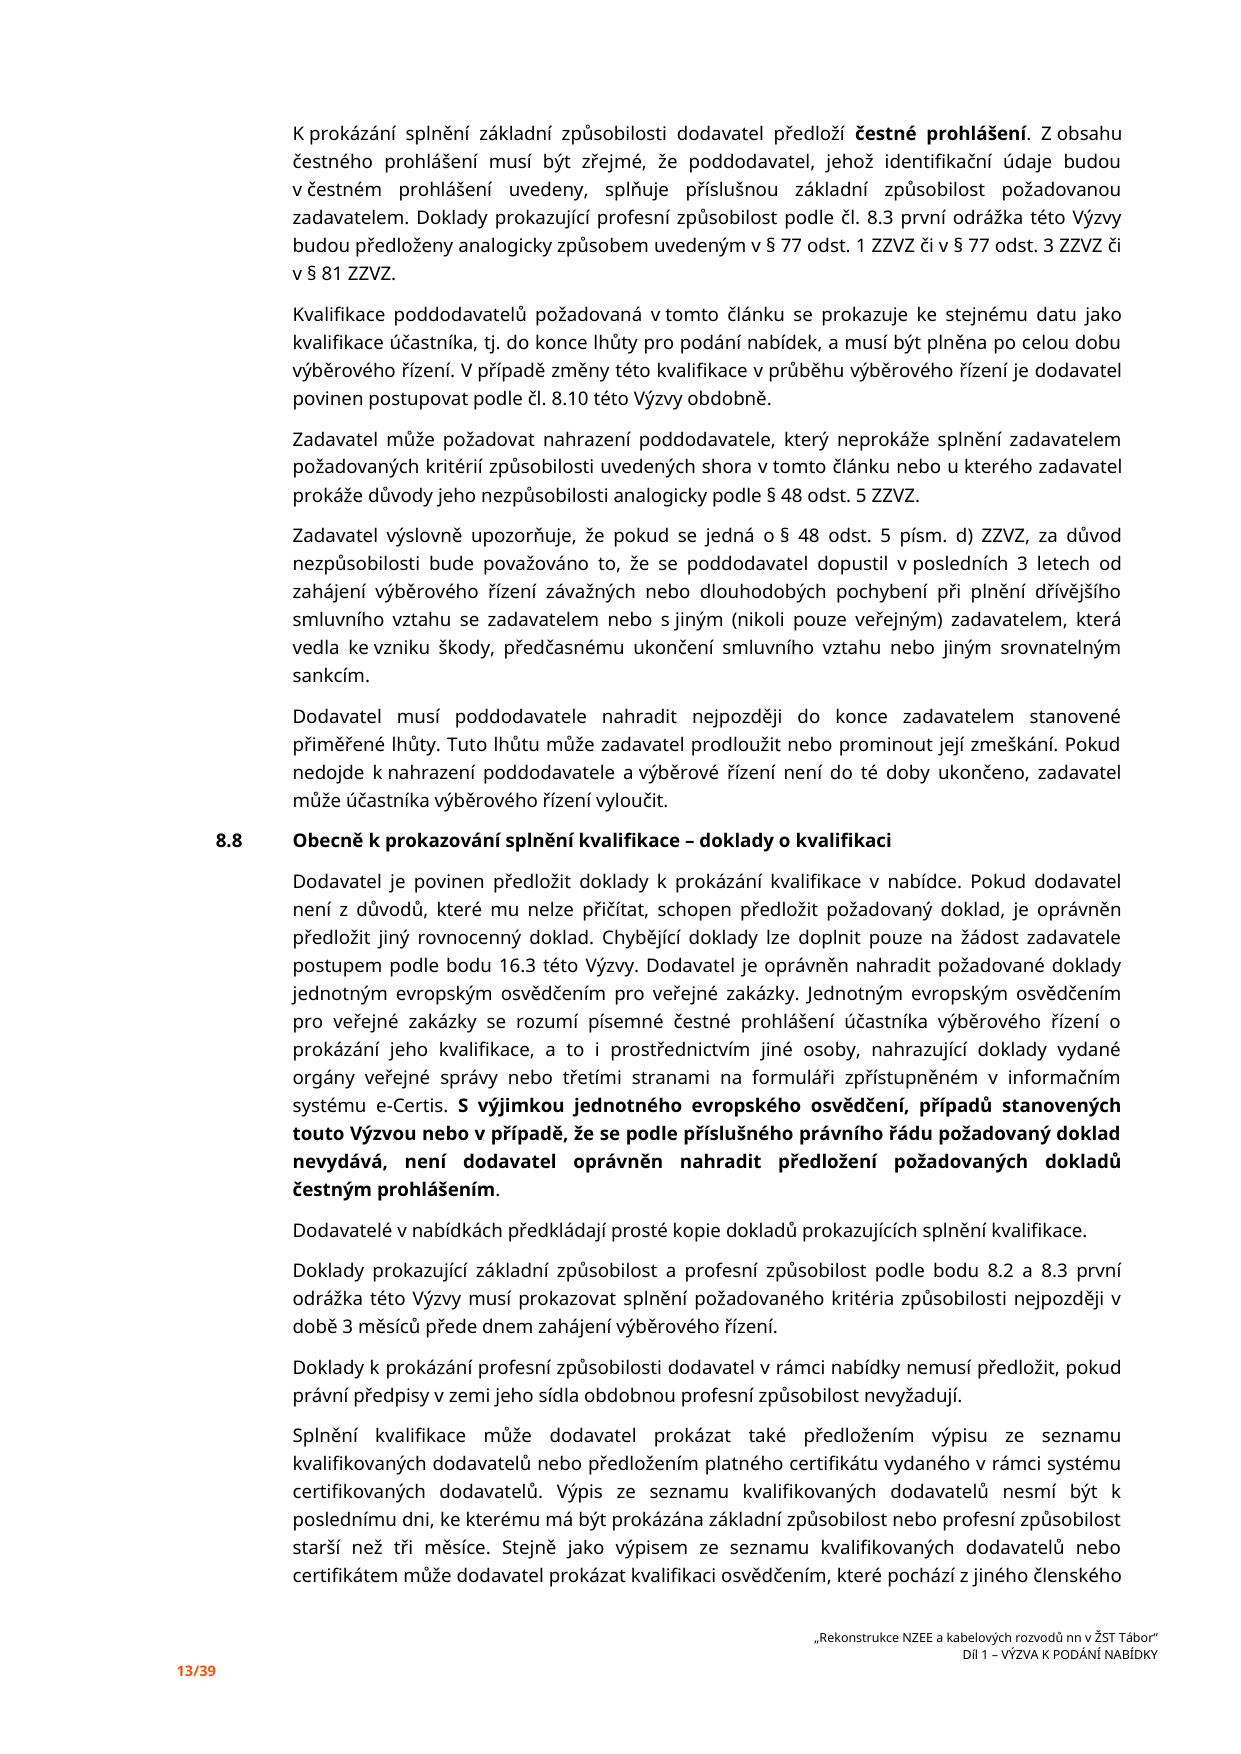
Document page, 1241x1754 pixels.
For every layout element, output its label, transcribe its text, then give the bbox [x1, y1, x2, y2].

text K prokázání splnění základní způsobilosti dodavatel předloží čestné prohlášení. Z obsahu čestného prohlášení musí být zřejmé, že poddodavatel, jehož identifikační údaje budou v čestném prohlášení uvedeny, splňuje příslušnou základní způsobilost požadovanou zadavatelem. Doklady prokazující profesní způsobilost podle čl. 8.3 první odrážka této Výzvy budou předloženy analogicky způsobem uvedeným v § 77 odst. 1 ZZVZ či v § 77 odst. 3 ZZVZ či v § 81 ZZVZ. [292, 121, 1122, 286]
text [292, 1422, 1122, 1588]
text Zadavatel může požadovat nahrazení poddodavatele, který neprokáže splnění zadavatelem požadovaných kritérií způsobilosti uvedených shora v tomto článku nebo u kterého zadavatel prokáže důvody jeho nezpůsobilosti analogicky podle § 48 odst. 5 ZZVZ. [292, 426, 1122, 507]
text Dodavatelé v nabídkách předkládají prosté kopie dokladů prokazujících splnění kvalifikace. [292, 1217, 1122, 1242]
text Doklady k prokázání profesní způsobilosti dodavatel v rámci nabídky nemusí předložit, pokud právní předpisy v zemi jeho sídla obdobnou profesní způsobilost nevyžadují. [292, 1354, 1122, 1407]
text Doklady prokazující základní způsobilost a profesní způsobilost podle bodu 8.2 a 8.3 první odrážka této Výzvy musí prokazovat splnění požadovaného kritéria způsobilosti nejpozději v době 3 měsíců přede dnem zahájení výběrového řízení. [292, 1257, 1122, 1339]
text Zadavatel výslovně upozorňuje, že pokud se jedná o § 48 odst. 5 písm. d) ZZVZ, za důvod nezpůsobilosti bude považováno to, že se poddodavatel dopustil v posledních 3 letech od zahájení výběrového řízení závažných nebo dlouhodobých pochybení při plnění dřívějšího smluvního vztahu se zadavatelem nebo s jiným (nikoli pouze veřejným) zadavatelem, která vedla ke vzniku škody, předčasnému ukončení smluvního vztahu nebo jiným srovnatelným sankcím. [292, 522, 1122, 688]
text Dodavatel je povinen předložit doklady k prokázání kvalifikace v nabídce. Pokud dodavatel není z důvodů, které mu nelze přičítat, schopen předložit požadovaný doklad, je oprávněn předložit jiný rovnocenný doklad. Chybějící doklady lze doplnit pouze na žádost zadavatele postupem podle bodu 16.3 této Výzvy. Dodavatel je oprávněn nahradit požadované doklady jednotným evropským osvědčením pro veřejné zakázky. Jednotným evropským osvědčením pro veřejné zakázky se rozumí písemné čestné prohlášení účastníka výběrového řízení o prokázání jeho kvalifikace, a to i prostřednictvím jiné osoby, nahrazující doklady vydané orgány veřejné správy nebo třetími stranami na formuláři zpřístupněném v informačním systému e-Certis. S výjimkou jednotného evropského osvědčení, případů stanovených touto Výzvou nebo v případě, že se podle příslušného právního řádu požadovaný doklad nevydává, není dodavatel oprávněn nahradit předložení požadovaných dokladů čestným prohlášením. [292, 868, 1122, 1202]
list Dodavatel musí poddodavatele nahradit nejpozději do konce zadavatelem stanovené přiměřené lhůty. Tuto lhůtu může zadavatel prodloužit nebo prominout její zmeškání. Pokud nedojde k nahrazení poddodavatele a výběrové řízení není do té doby ukončeno, zadavatel může účastníka výběrového řízení vyloučit. [292, 703, 1122, 813]
text Kvalifikace poddodavatelů požadovaná v tomto článku se prokazuje ke stejnému datu jako kvalifikace účastníka, tj. do konce lhůty pro podání nabídek, a musí být plněna po celou dobu výběrového řízení. V případě změny této kvalifikace v průběhu výběrového řízení je dodavatel povinen postupovat podle čl. 8.10 této Výzvy obdobně. [292, 301, 1122, 411]
text Obecně k prokazování splnění kvalifikace – doklady o kvalifikaci [216, 828, 1122, 853]
